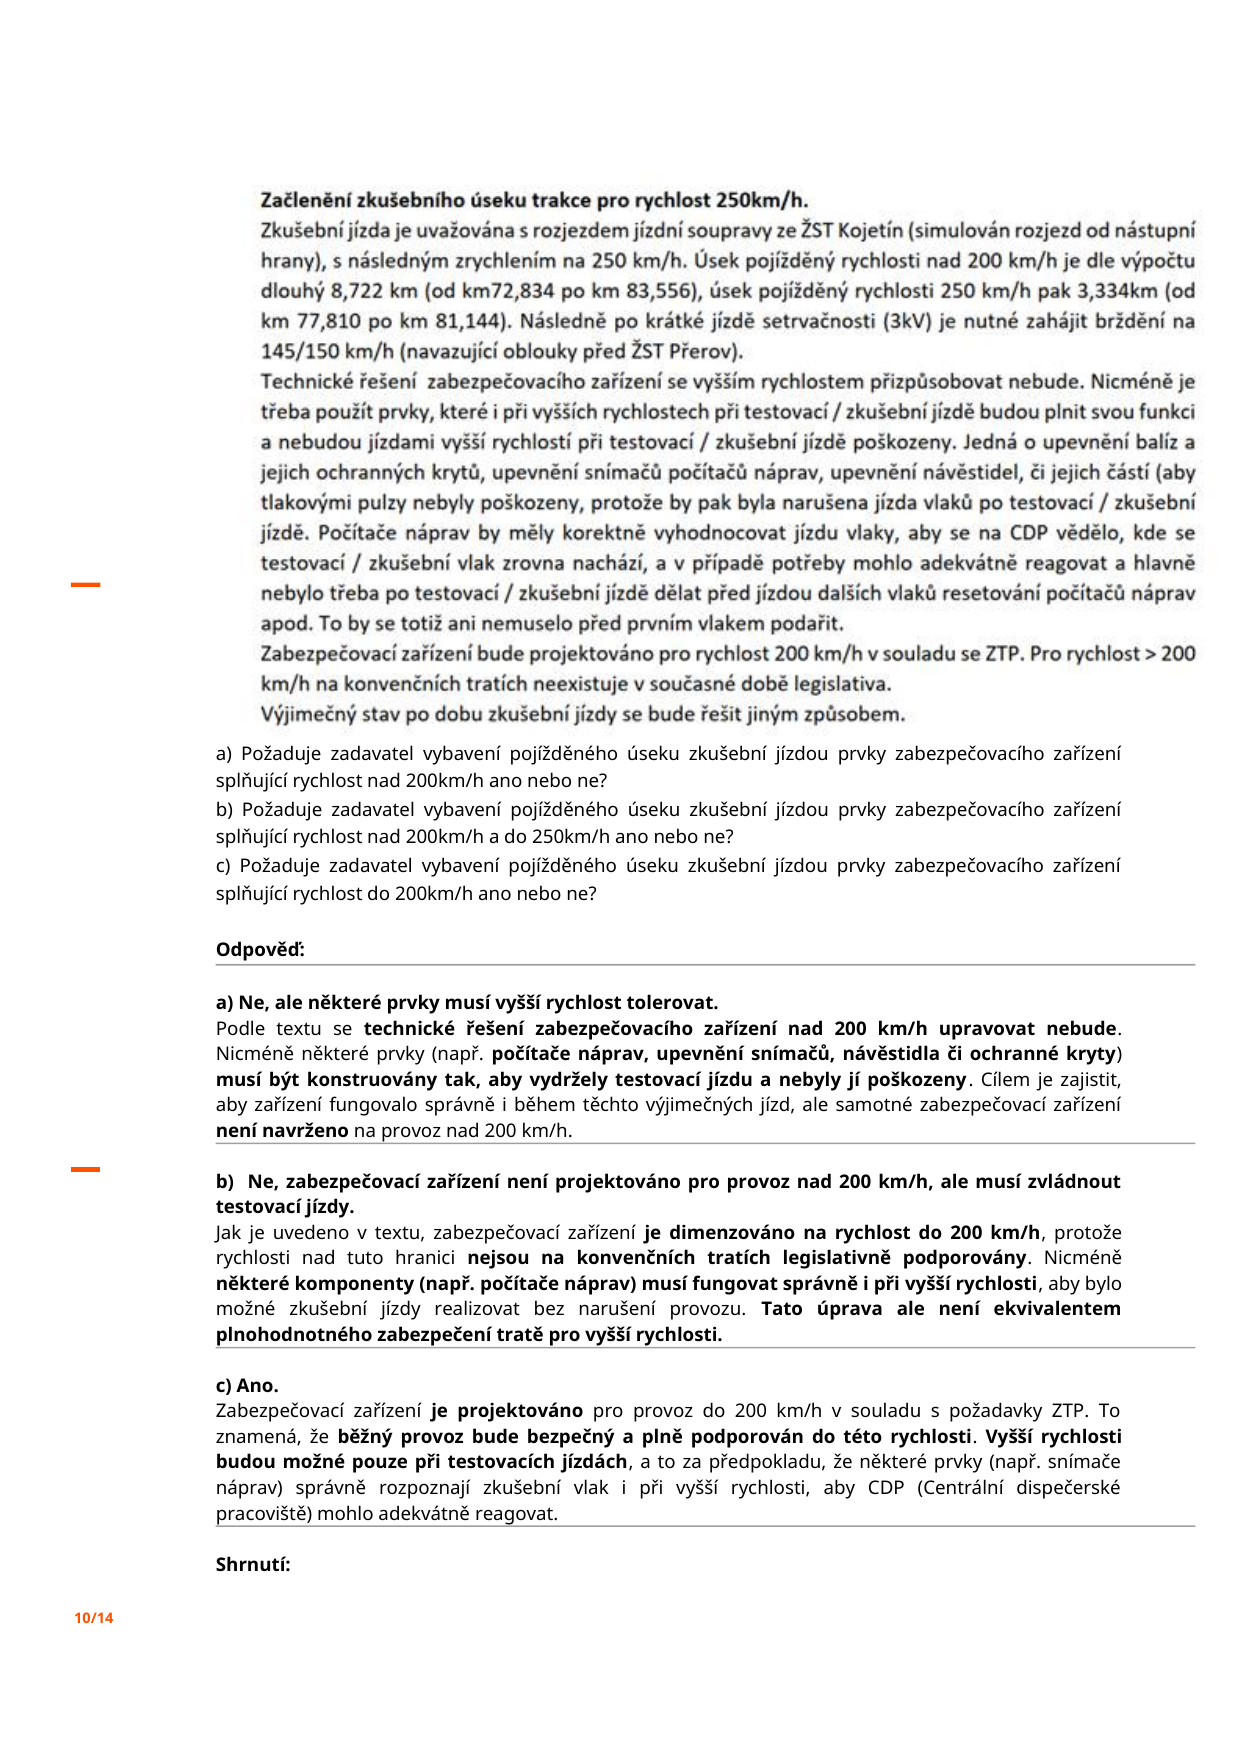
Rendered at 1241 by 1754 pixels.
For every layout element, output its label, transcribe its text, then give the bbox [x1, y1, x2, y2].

text Shrnutí: [216, 1551, 1122, 1576]
text b) Požaduje zadavatel vybavení pojížděného úseku zkušební jízdou prvky zabezpečovacího zařízení splňující rychlost nad 200km/h a do 250km/h ano nebo ne? [216, 796, 1122, 849]
text c) Požaduje zadavatel vybavení pojížděného úseku zkušební jízdou prvky zabezpečovacího zařízení splňující rychlost do 200km/h ano nebo ne? [216, 852, 1122, 905]
text Jak je uvedeno v textu, zabezpečovací zařízení je dimenzováno na rychlost do 200 km/h, protože rychlosti nad tuto hranici nejsou na konvenčních tratích legislativně podporovány. Nicméně některé komponenty (např. počítače náprav) musí fungovat správně i při vyšší rychlosti, aby bylo možné zkušební jízdy realizovat bez narušení provozu. Tato úprava ale není ekvivalentem plnohodnotného zabezpečení tratě pro vyšší rychlosti. [216, 1219, 1122, 1346]
text c) Ano. [216, 1372, 1122, 1398]
text Zabezpečovací zařízení je projektováno pro provoz do 200 km/h v souladu s požadavky ZTP. To znamená, že běžný provoz bude bezpečný a plně podporován do této rychlosti. Vyšší rychlosti budou možné pouze při testovacích jízdách, a to za předpokladu, že některé prvky (např. snímače náprav) správně rozpoznají zkušební vlak i při vyšší rychlosti, aby CDP (Centrální dispečerské pracoviště) mohlo adekvátně reagovat. [216, 1398, 1122, 1525]
text Podle textu se technické řešení zabezpečovacího zařízení nad 200 km/h upravovat nebude. Nicméně některé prvky (např. počítače náprav, upevnění snímačů, návěstidla či ochranné kryty) musí být konstruovány tak, aby vydržely testovací jízdu a nebyly jí poškozeny. Cílem je zajistit, aby zařízení fungovalo správně i během těchto výjimečných jízd, ale samotné zabezpečovací zařízení není navrženo na provoz nad 200 km/h. [216, 1015, 1122, 1142]
text b) Ne, zabezpečovací zařízení není projektováno pro provoz nad 200 km/h, ale musí zvládnout testovací jízdy. [216, 1168, 1122, 1219]
text a) Požaduje zadavatel vybavení pojížděného úseku zkušební jízdou prvky zabezpečovacího zařízení splňující rychlost nad 200km/h ano nebo ne? [216, 740, 1122, 793]
picture [215, 173, 1239, 738]
text Odpověď: [216, 936, 1122, 961]
text a) Ne, ale některé prvky musí vyšší rychlost tolerovat. [216, 989, 1122, 1015]
